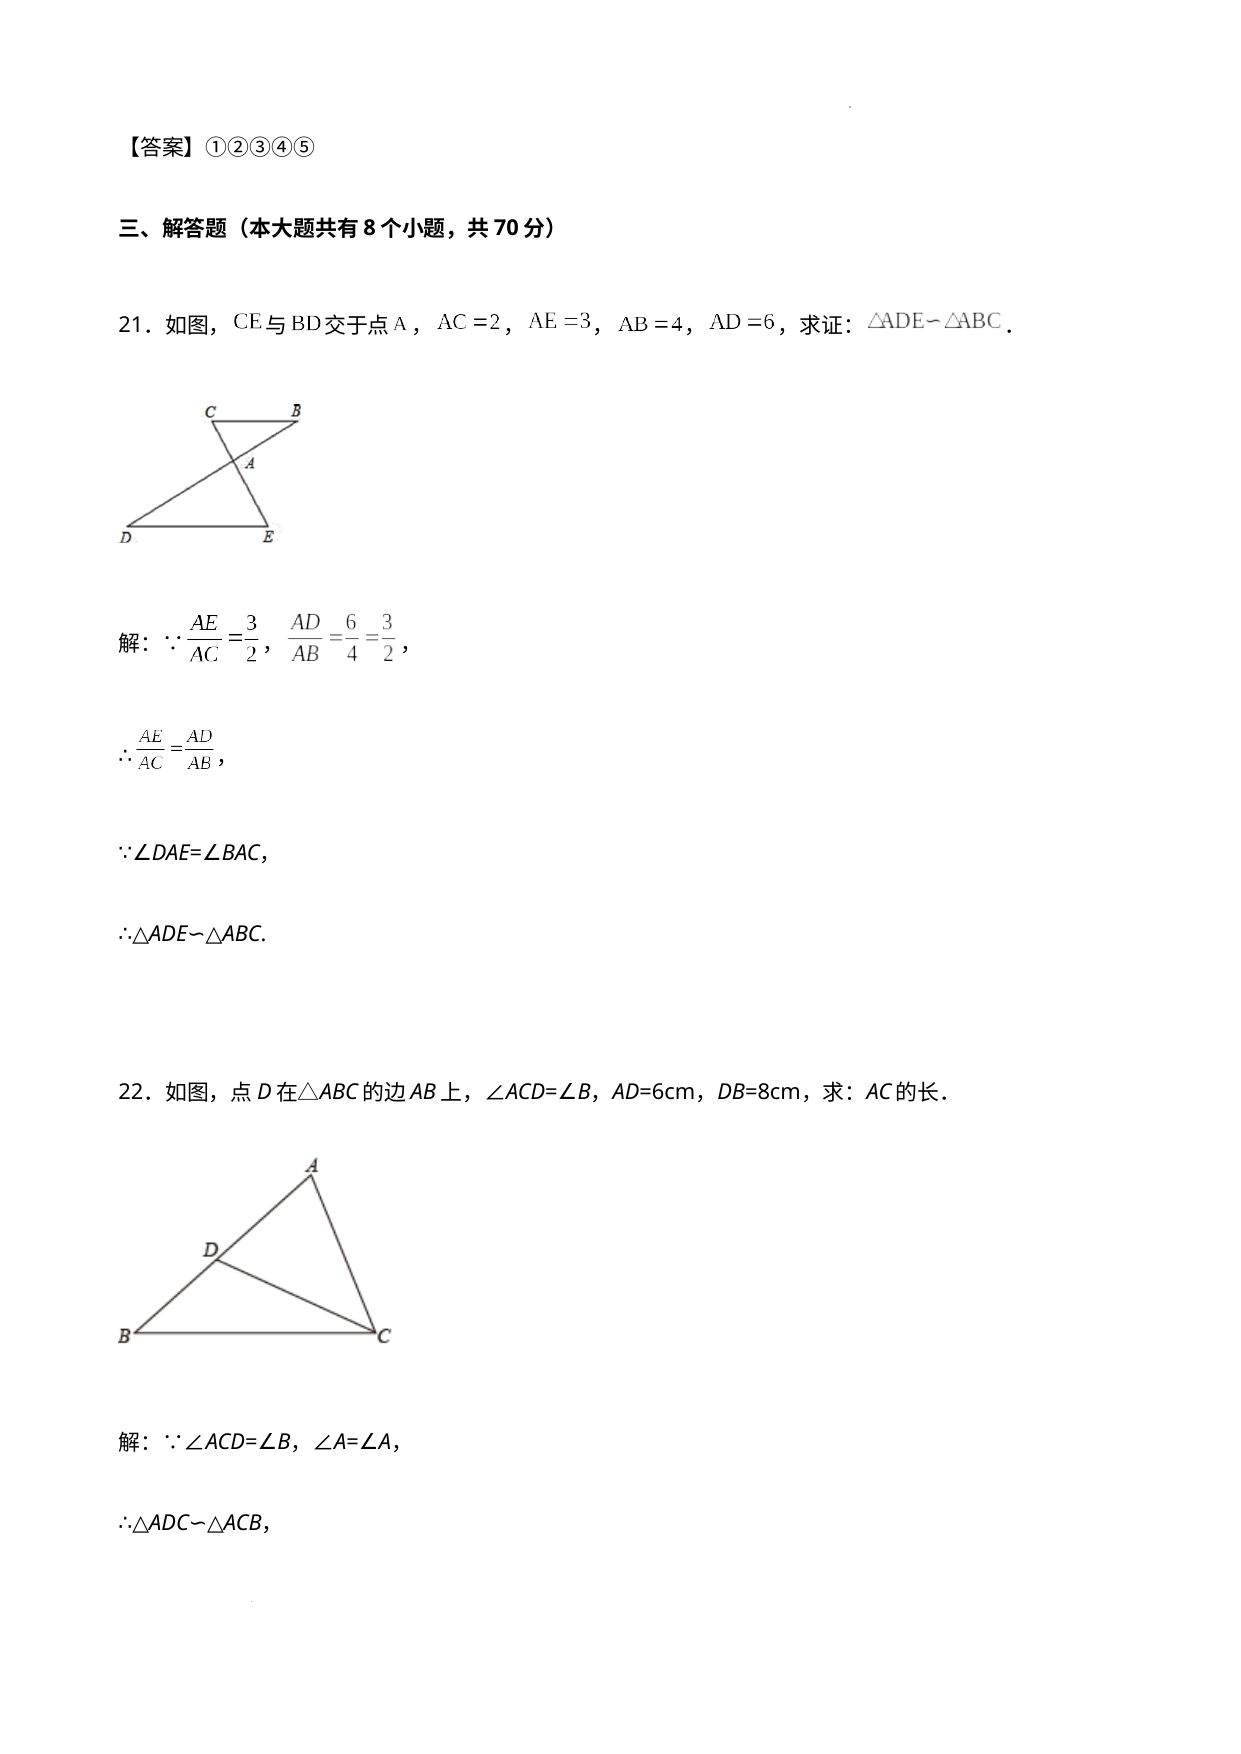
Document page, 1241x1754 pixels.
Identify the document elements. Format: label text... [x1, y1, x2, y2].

list 解答题（本大题共有8个小题，共70分） [118, 210, 1122, 243]
picture [118, 404, 301, 543]
picture [118, 1155, 392, 1351]
text 22．如图，点D在△ABC的边AB上，∠ACD=∠B，AD=6cm，DB=8cm，求：AC的长． [118, 1075, 1122, 1107]
text ∵∠DAE=∠BAC， [118, 836, 1122, 868]
text 解：∵，， [118, 609, 1122, 674]
text 21．如图，与交于点，，，，，求证：． [118, 291, 1122, 356]
text 【答案】①②③④⑤ [118, 129, 1122, 162]
text ∴△ADC∽△ACB， [118, 1506, 1122, 1538]
text 解：∵∠ACD=∠B，∠A=∠A， [118, 1425, 1122, 1457]
text ∴△ADE∽△ABC. [118, 917, 1122, 949]
text ∴， [118, 722, 1122, 787]
